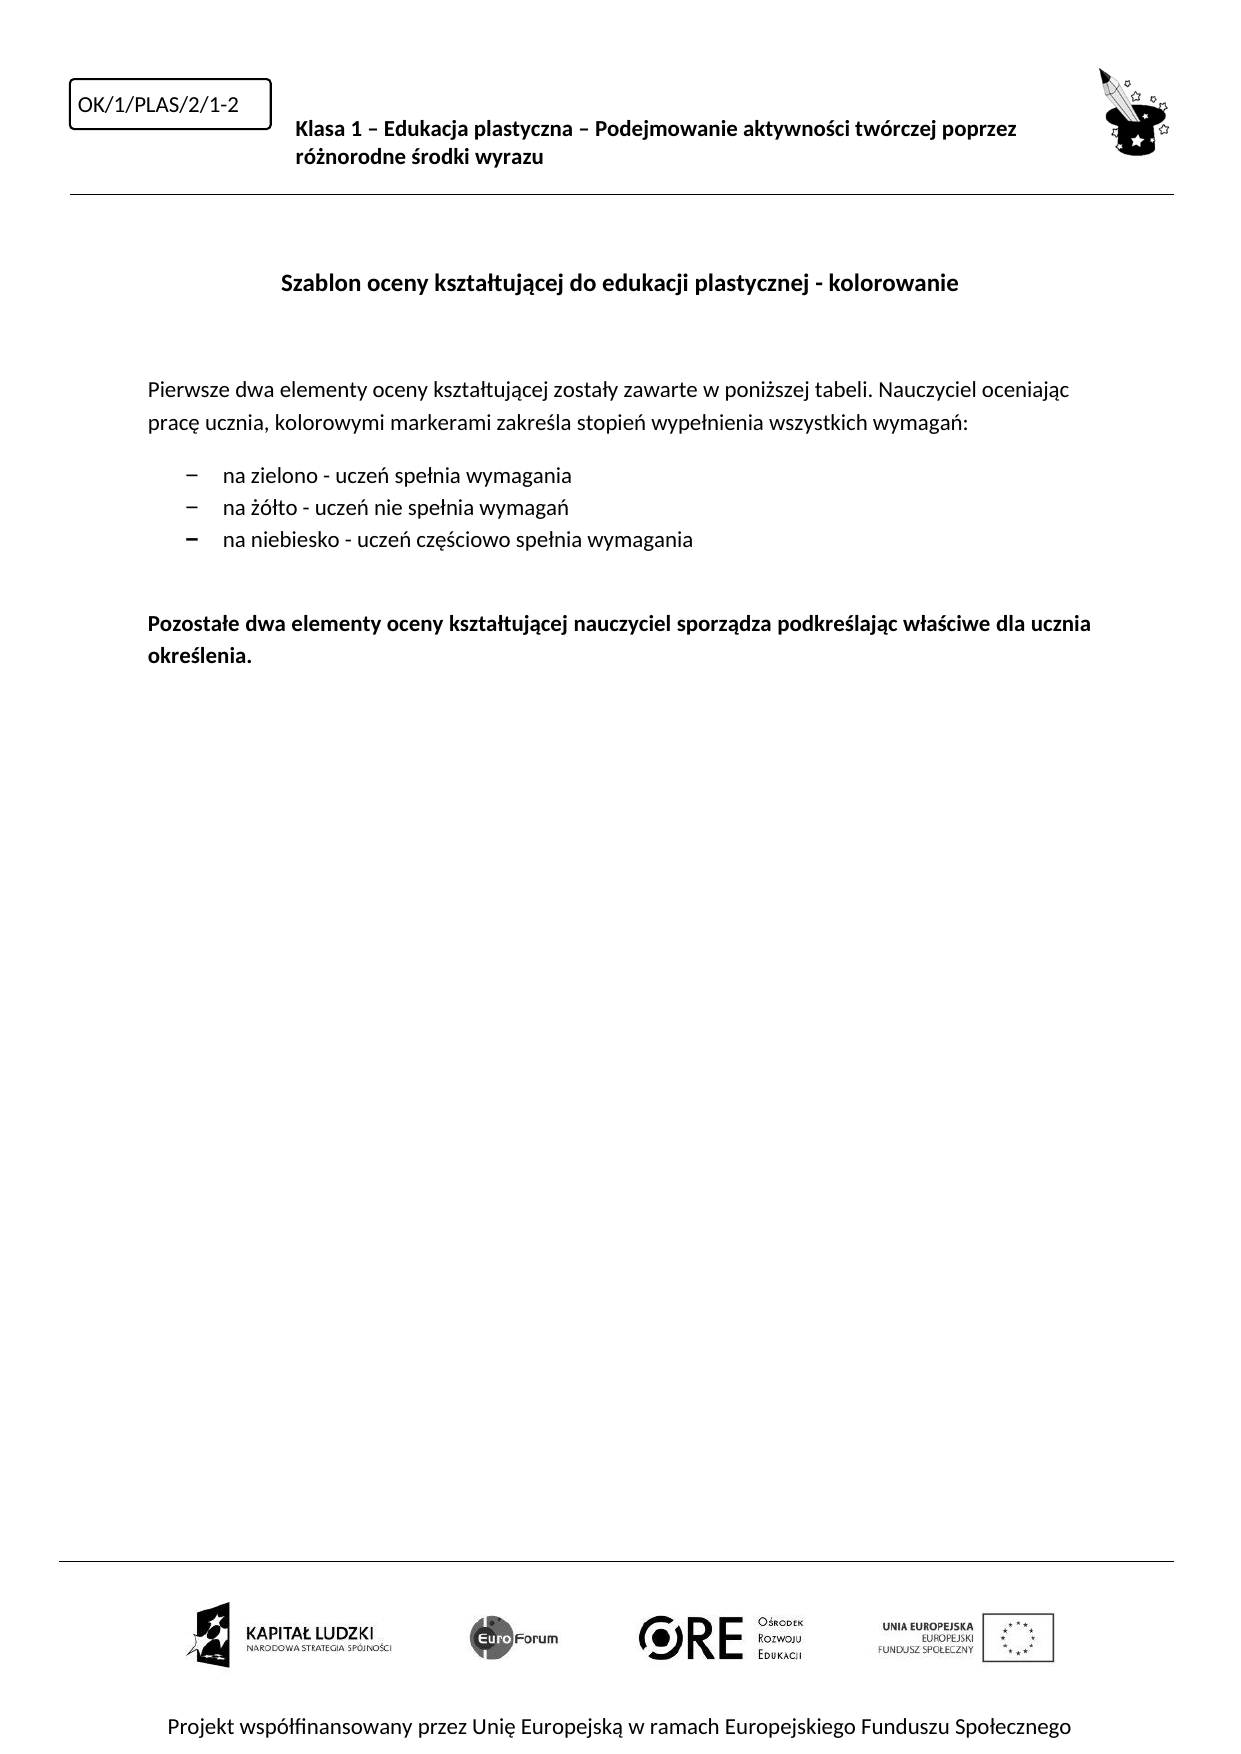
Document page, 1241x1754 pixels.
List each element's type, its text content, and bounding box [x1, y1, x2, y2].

list na żółto - uczeń nie spełnia wymagań [185, 493, 1093, 521]
list na zielono - uczeń spełnia wymagania [185, 461, 1093, 489]
text Pierwsze dwa elementy oceny kształtującej zostały zawarte w poniższej tabeli. Nauczyciel oceniając pracę ucznia, kolorowymi markerami zakreśla stopień wypełnienia wszystkich wymagań: [148, 376, 1093, 436]
list na niebiesko - uczeń częściowo spełnia wymagania [185, 525, 1093, 553]
text Pozostałe dwa elementy oceny kształtującej nauczyciel sporządza podkreślając właściwe dla ucznia określenia. [148, 609, 1093, 669]
picture [148, 1585, 1092, 1684]
picture [1087, 65, 1179, 158]
text Szablon oceny kształtującej do edukacji plastycznej - kolorowanie [148, 267, 1093, 297]
